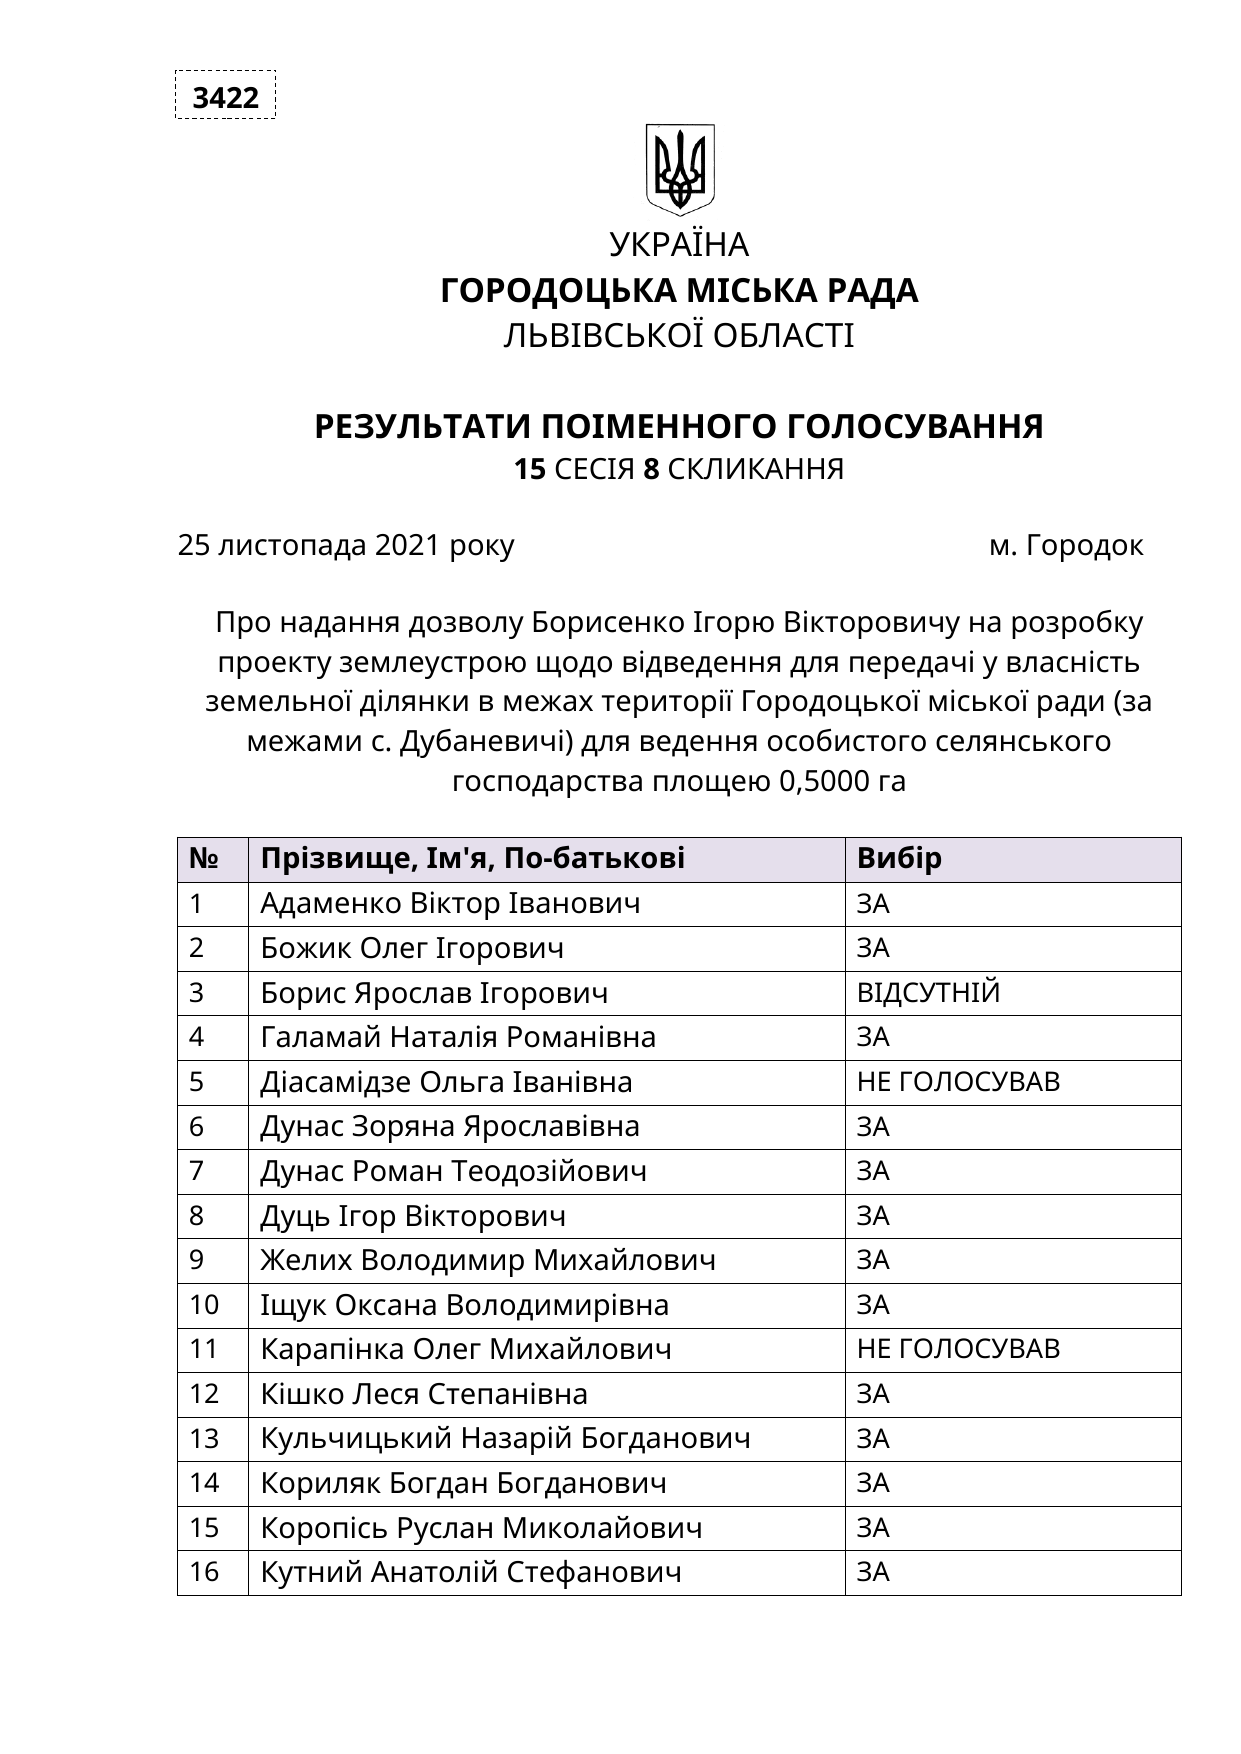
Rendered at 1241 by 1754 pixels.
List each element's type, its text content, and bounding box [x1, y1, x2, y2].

table_cell ЗА [846, 1016, 1181, 1060]
table_cell ЗА [846, 927, 1181, 971]
table_cell ЗА [846, 1106, 1181, 1149]
table_cell Дунас Роман Теодозійович [249, 1150, 845, 1194]
table_cell 11 [178, 1329, 248, 1372]
table_cell НЕ ГОЛОСУВАВ [846, 1061, 1181, 1104]
table_cell 1 [178, 883, 248, 926]
table_cell Божик Олег Ігорович [249, 927, 845, 971]
table_header № [178, 838, 248, 882]
text 15 СЕСІЯ 8 СКЛИКАННЯ [177, 448, 1181, 488]
table_cell ЗА [846, 1418, 1181, 1461]
table_cell ЗА [846, 1462, 1181, 1506]
table_cell Кульчицький Назарій Богданович [249, 1418, 845, 1461]
table_cell Кутний Анатолій Стефанович [249, 1551, 845, 1595]
table_cell 15 [178, 1507, 248, 1550]
table_cell ЗА [846, 1150, 1181, 1194]
text Про надання дозволу Борисенко Ігорю Вікторовичу на розробку проекту землеустрою щодо відведення для передачі у власність земельної ділянки в межах території Городоцької міської ради (за межами с. Дубаневичі) для ведення особистого селянського господарства площею 0,5000 га [177, 601, 1181, 800]
table_cell ВІДСУТНІЙ [846, 972, 1181, 1015]
table_cell 6 [178, 1106, 248, 1149]
text ЛЬВІВСЬКОЇ ОБЛАСТІ [177, 312, 1181, 357]
table_cell 10 [178, 1284, 248, 1327]
table_cell 5 [178, 1061, 248, 1104]
table_cell ЗА [846, 1373, 1181, 1417]
table_cell 16 [178, 1551, 248, 1595]
table_cell Галамай Наталія Романівна [249, 1016, 845, 1060]
table_header Вибір [846, 838, 1181, 882]
table_cell Кішко Леся Степанівна [249, 1373, 845, 1417]
table_cell ЗА [846, 1239, 1181, 1283]
table_cell Дуць Ігор Вікторович [249, 1195, 845, 1238]
table_cell ЗА [846, 1284, 1181, 1327]
table_cell 7 [178, 1150, 248, 1194]
text 25 листопада 2021 року м. Городок [177, 525, 1181, 564]
table_cell 13 [178, 1418, 248, 1461]
table_cell Коропісь Руслан Миколайович [249, 1507, 845, 1550]
table_cell ЗА [846, 1195, 1181, 1238]
table_cell 12 [178, 1373, 248, 1417]
text ГОРОДОЦЬКА МІСЬКА РАДА [177, 266, 1181, 312]
picture [633, 118, 726, 221]
table_cell Дунас Зоряна Ярославівна [249, 1106, 845, 1149]
table_cell ЗА [846, 1551, 1181, 1595]
table_cell ЗА [846, 883, 1181, 926]
text УКРАЇНА [177, 221, 1181, 266]
table_cell 8 [178, 1195, 248, 1238]
table_cell НЕ ГОЛОСУВАВ [846, 1329, 1181, 1372]
table_cell Іщук Оксана Володимирівна [249, 1284, 845, 1327]
table_cell Адаменко Віктор Іванович [249, 883, 845, 926]
text РЕЗУЛЬТАТИ ПОІМЕННОГО ГОЛОСУВАННЯ [177, 403, 1181, 448]
table_cell Діасамідзе Ольга Іванівна [249, 1061, 845, 1104]
table_cell 4 [178, 1016, 248, 1060]
table_cell Желих Володимир Михайлович [249, 1239, 845, 1283]
table_cell 2 [178, 927, 248, 971]
table_cell ЗА [846, 1507, 1181, 1550]
table_cell 9 [178, 1239, 248, 1283]
table_cell Борис Ярослав Ігорович [249, 972, 845, 1015]
table_cell Кориляк Богдан Богданович [249, 1462, 845, 1506]
table_cell 14 [178, 1462, 248, 1506]
table_cell 3 [178, 972, 248, 1015]
table_header Прізвище, Ім'я, По-батькові [249, 838, 845, 882]
table_cell Карапінка Олег Михайлович [249, 1329, 845, 1372]
